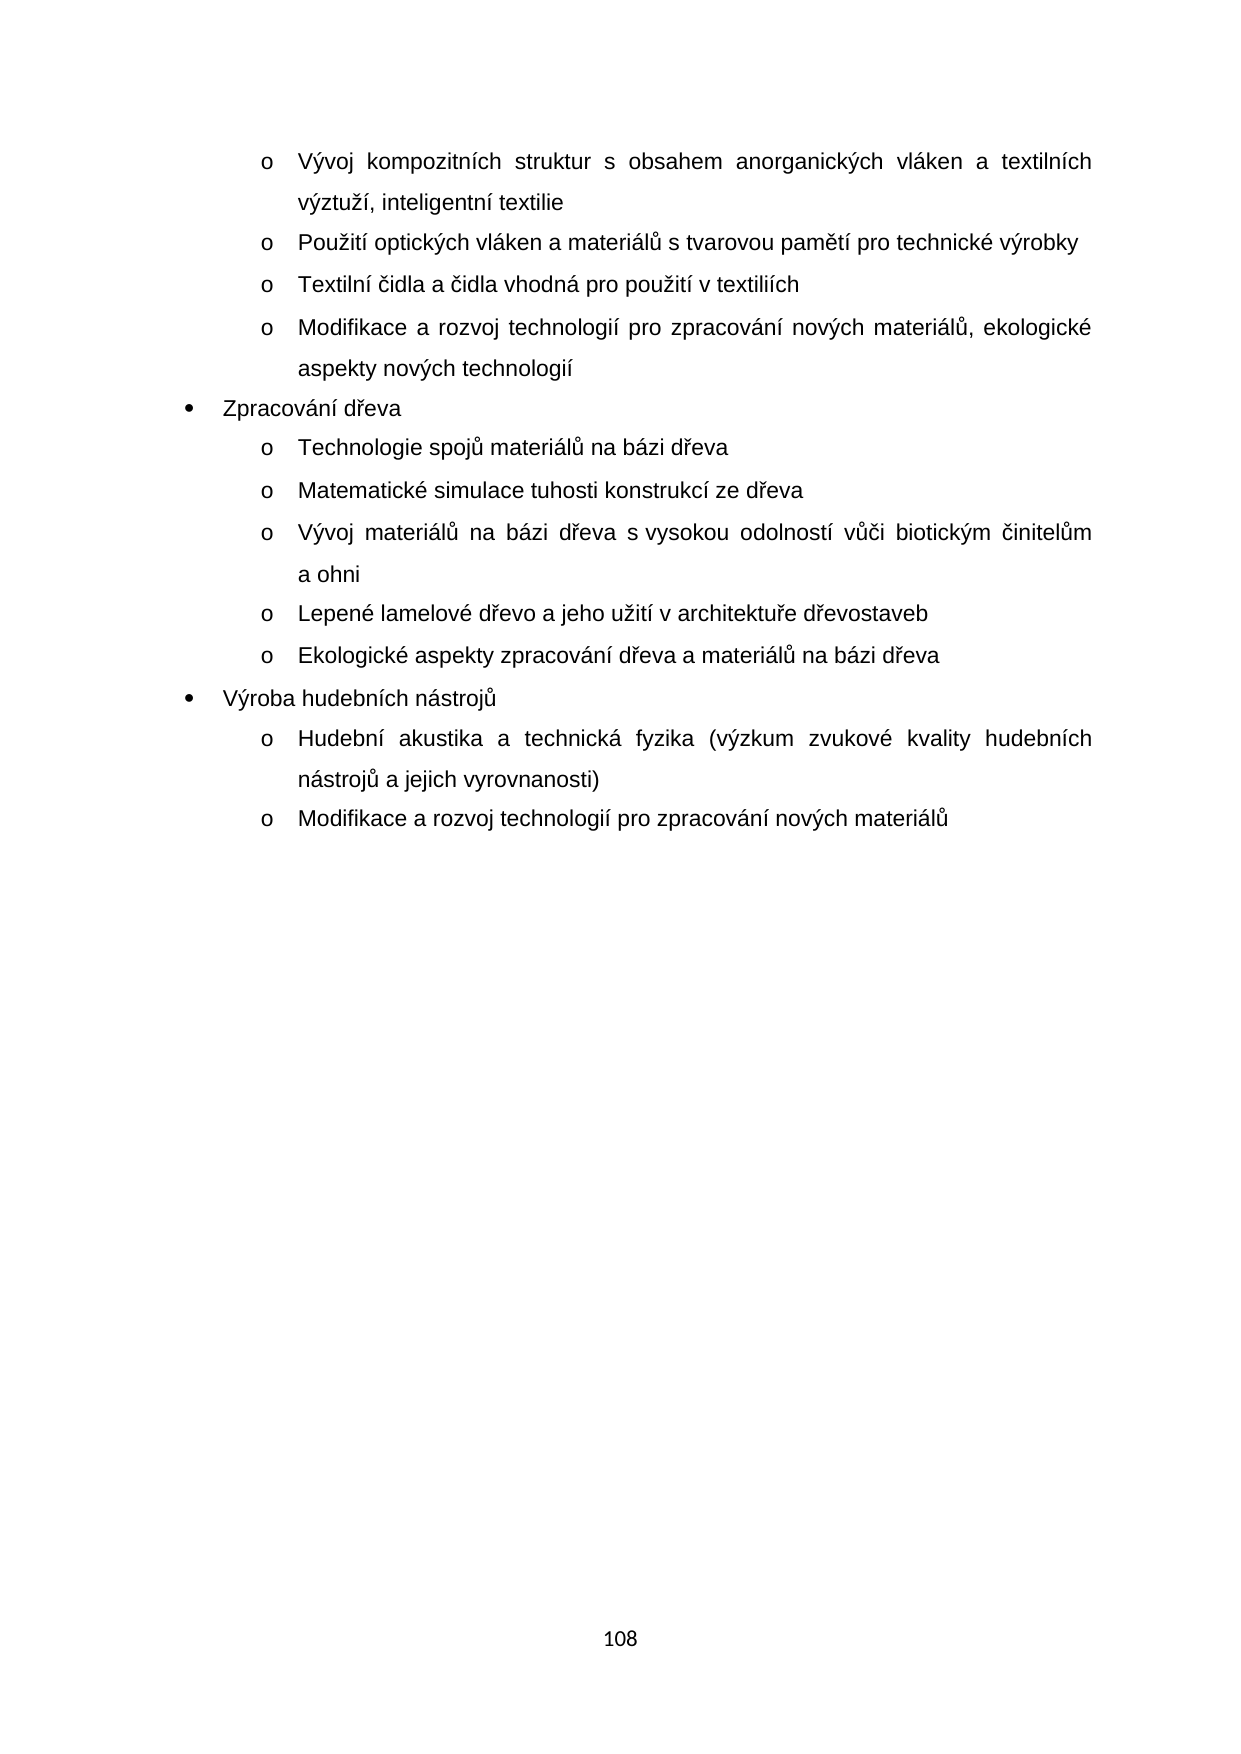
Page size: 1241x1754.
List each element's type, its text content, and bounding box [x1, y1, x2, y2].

list Technologie spojů materiálů na bázi dřeva [260, 434, 1092, 462]
list Matematické simulace tuhosti konstrukcí ze dřeva [260, 477, 1092, 505]
list Hudební akustika a technická fyzika (výzkum zvukové kvality hudebních nástrojů a jejich vyrovnanosti) [260, 724, 1092, 792]
list Textilní čidla a čidla vhodná pro použití v textiliích [260, 271, 1092, 299]
list Modifikace a rozvoj technologií pro zpracování nových materiálů, ekologické aspekty nových technologií [260, 314, 1092, 381]
list Vývoj kompozitních struktur s obsahem anorganických vláken a textilních výztuží, inteligentní textilie [260, 148, 1092, 216]
list Výroba hudebních nástrojů [185, 685, 1092, 711]
list Lepené lamelové dřevo a jeho užití v architektuře dřevostaveb [260, 600, 1092, 628]
list Modifikace a rozvoj technologií pro zpracování nových materiálů [260, 805, 1092, 834]
list Ekologické aspekty zpracování dřeva a materiálů na bázi dřeva [260, 642, 1092, 671]
list Vývoj materiálů na bázi dřeva s vysokou odolností vůči biotickým činitelům a ohni [260, 519, 1092, 587]
list Zpracování dřeva [185, 394, 1092, 421]
list Použití optických vláken a materiálů s tvarovou pamětí pro technické výrobky [260, 229, 1092, 257]
